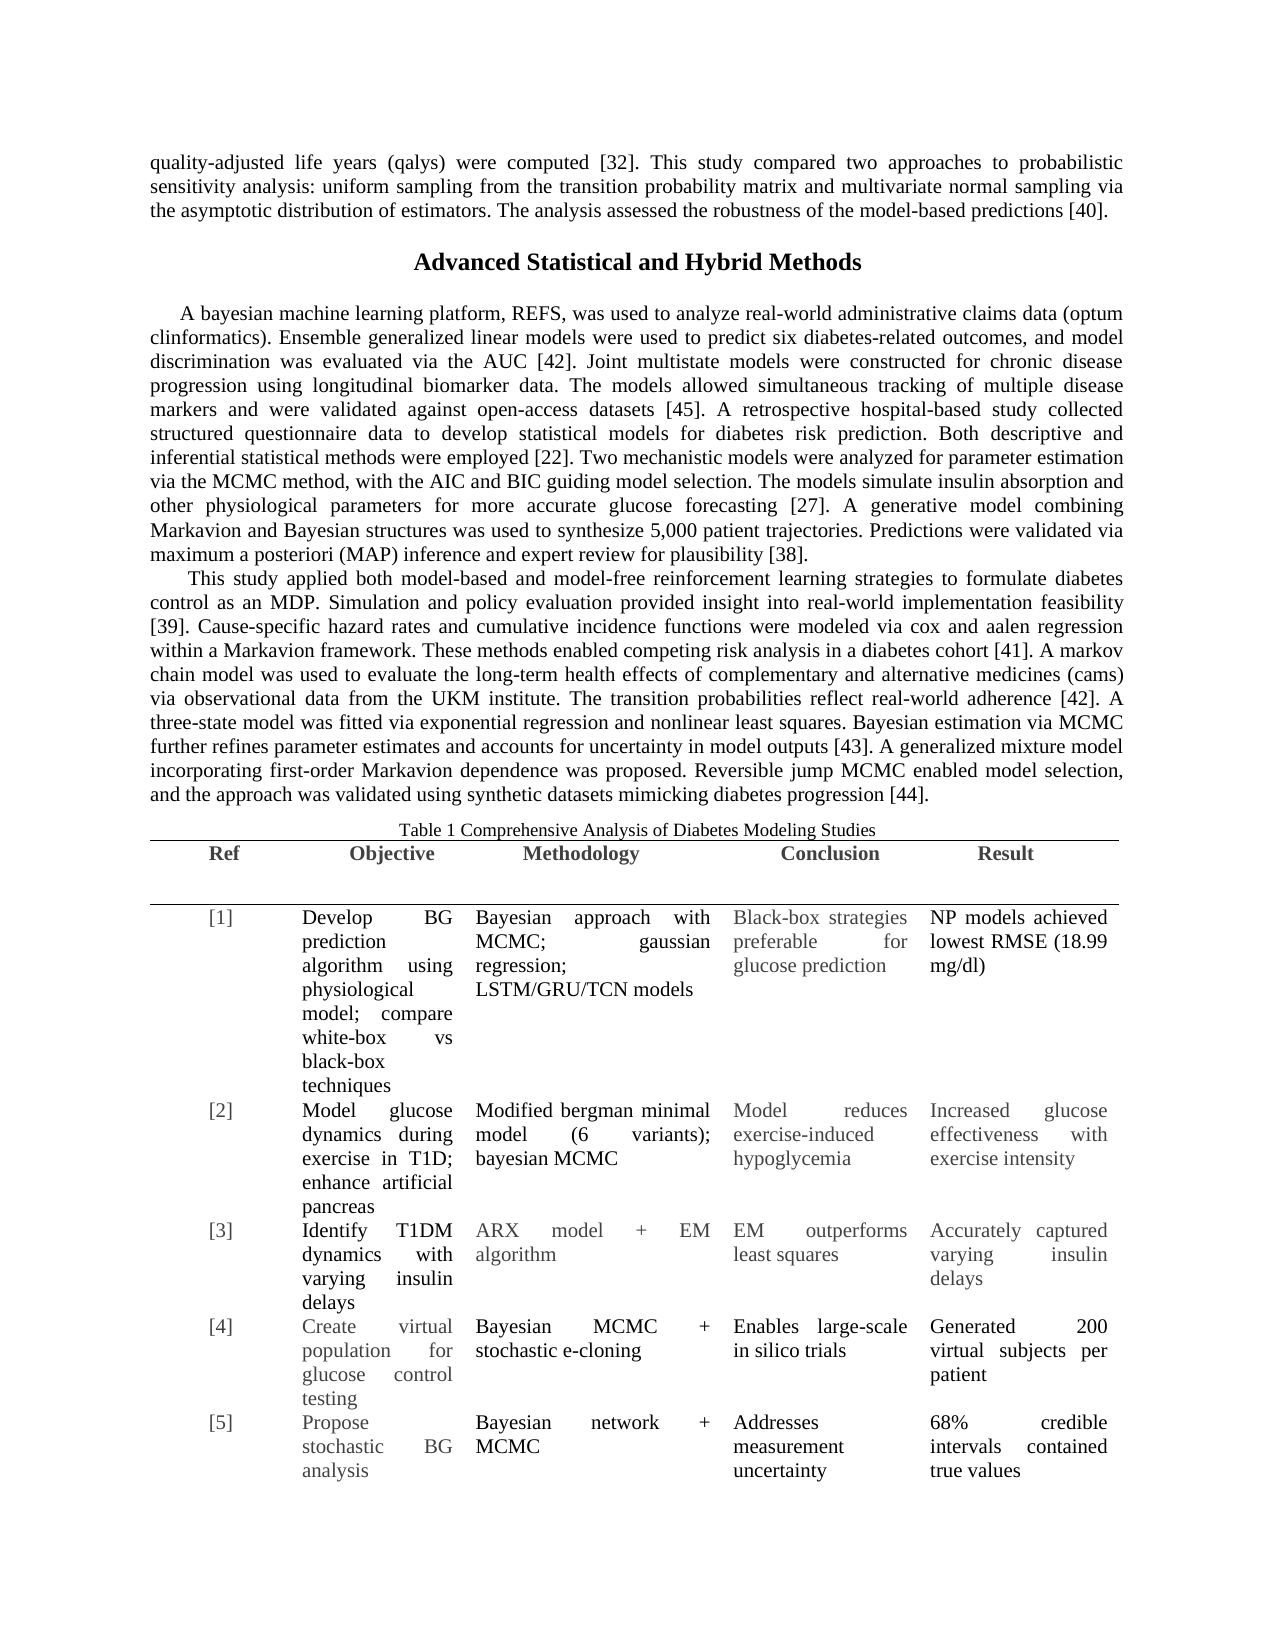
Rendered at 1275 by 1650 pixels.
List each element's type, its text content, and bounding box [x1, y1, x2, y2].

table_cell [722, 1410, 919, 1482]
table_cell [3] [150, 1218, 291, 1314]
table_cell Identify T1DM dynamics with varying insulin delays [291, 1218, 464, 1314]
table_cell Bayesian MCMC + stochastic e-cloning [464, 1314, 722, 1410]
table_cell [464, 1410, 722, 1482]
subtitle Advanced Statistical and Hybrid Methods [150, 247, 1125, 276]
table_cell Black-box strategies preferable for glucose prediction [722, 905, 919, 1097]
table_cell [919, 1410, 1119, 1482]
table_cell Enables large-scale in silico trials [722, 1314, 919, 1410]
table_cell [291, 1410, 464, 1482]
table_cell [2] [150, 1098, 291, 1218]
table_cell Model glucose dynamics during exercise in T1D; enhance artificial pancreas [291, 1098, 464, 1218]
text A bayesian machine learning platform, REFS, was used to analyze real-world administrative claims data (optum clinformatics). Ensemble generalized linear models were used to predict six diabetes-related outcomes, and model discrimination was evaluated via the AUC [42]. Joint multistate models were constructed for chronic disease progression using longitudinal biomarker data. The models allowed simultaneous tracking of multiple disease markers and were validated against open-access datasets [45]. A retrospective hospital-based study collected structured questionnaire data to develop statistical models for diabetes risk prediction. Both descriptive and inferential statistical methods were employed [22]. Two mechanistic models were analyzed for parameter estimation via the MCMC method, with the AIC and BIC guiding model selection. The models simulate insulin absorption and other physiological parameters for more accurate glucose forecasting [27]. A generative model combining Markavion and Bayesian structures was used to synthesize 5,000 patient trajectories. Predictions were validated via maximum a posteriori (MAP) inference and expert review for plausibility [38]. [150, 301, 1125, 566]
table_cell Generated 200 virtual subjects per patient [919, 1314, 1119, 1410]
table_cell EM outperforms least squares [722, 1218, 919, 1314]
table_cell [4] [150, 1314, 291, 1410]
table_header Methodology [464, 841, 722, 904]
table_cell Develop BG prediction algorithm using physiological model; compare white-box vs black-box techniques [291, 905, 464, 1097]
table_cell Modified bergman minimal model (6 variants); bayesian MCMC [464, 1098, 722, 1218]
table_header Result [919, 841, 1119, 904]
table_cell Increased glucose effectiveness with exercise intensity [919, 1098, 1119, 1218]
table_cell [1] [150, 905, 291, 1097]
table_cell Create virtual population for glucose control testing [291, 1314, 464, 1410]
table_cell Accurately captured varying insulin delays [919, 1218, 1119, 1314]
table_header Objective [291, 841, 464, 904]
table_cell ARX model + EM algorithm [464, 1218, 722, 1314]
table_cell NP models achieved lowest RMSE (18.99 mg/dl) [919, 905, 1119, 1097]
table_header Conclusion [722, 841, 919, 904]
table_cell [5] [150, 1410, 291, 1482]
table_cell Bayesian approach with MCMC; gaussian regression; LSTM/GRU/TCN models [464, 905, 722, 1097]
text This study applied both model-based and model-free reinforcement learning strategies to formulate diabetes control as an MDP. Simulation and policy evaluation provided insight into real-world implementation feasibility [39]. Cause-specific hazard rates and cumulative incidence functions were modeled via cox and aalen regression within a Markavion framework. These methods enabled competing risk analysis in a diabetes cohort [41]. A markov chain model was used to evaluate the long-term health effects of complementary and alternative medicines (cams) via observational data from the UKM institute. The transition probabilities reflect real-world adherence [42]. A three-state model was fitted via exponential regression and nonlinear least squares. Bayesian estimation via MCMC further refines parameter estimates and accounts for uncertainty in model outputs [43]. A generalized mixture model incorporating first-order Markavion dependence was proposed. Reversible jump MCMC enabled model selection, and the approach was validated using synthetic datasets mimicking diabetes progression [44]. [150, 566, 1125, 806]
table_cell Model reduces exercise-induced hypoglycemia [722, 1098, 919, 1218]
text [150, 150, 1125, 222]
table_header Ref [150, 841, 291, 904]
text Table 1 Comprehensive Analysis of Diabetes Modeling Studies [150, 819, 1125, 840]
